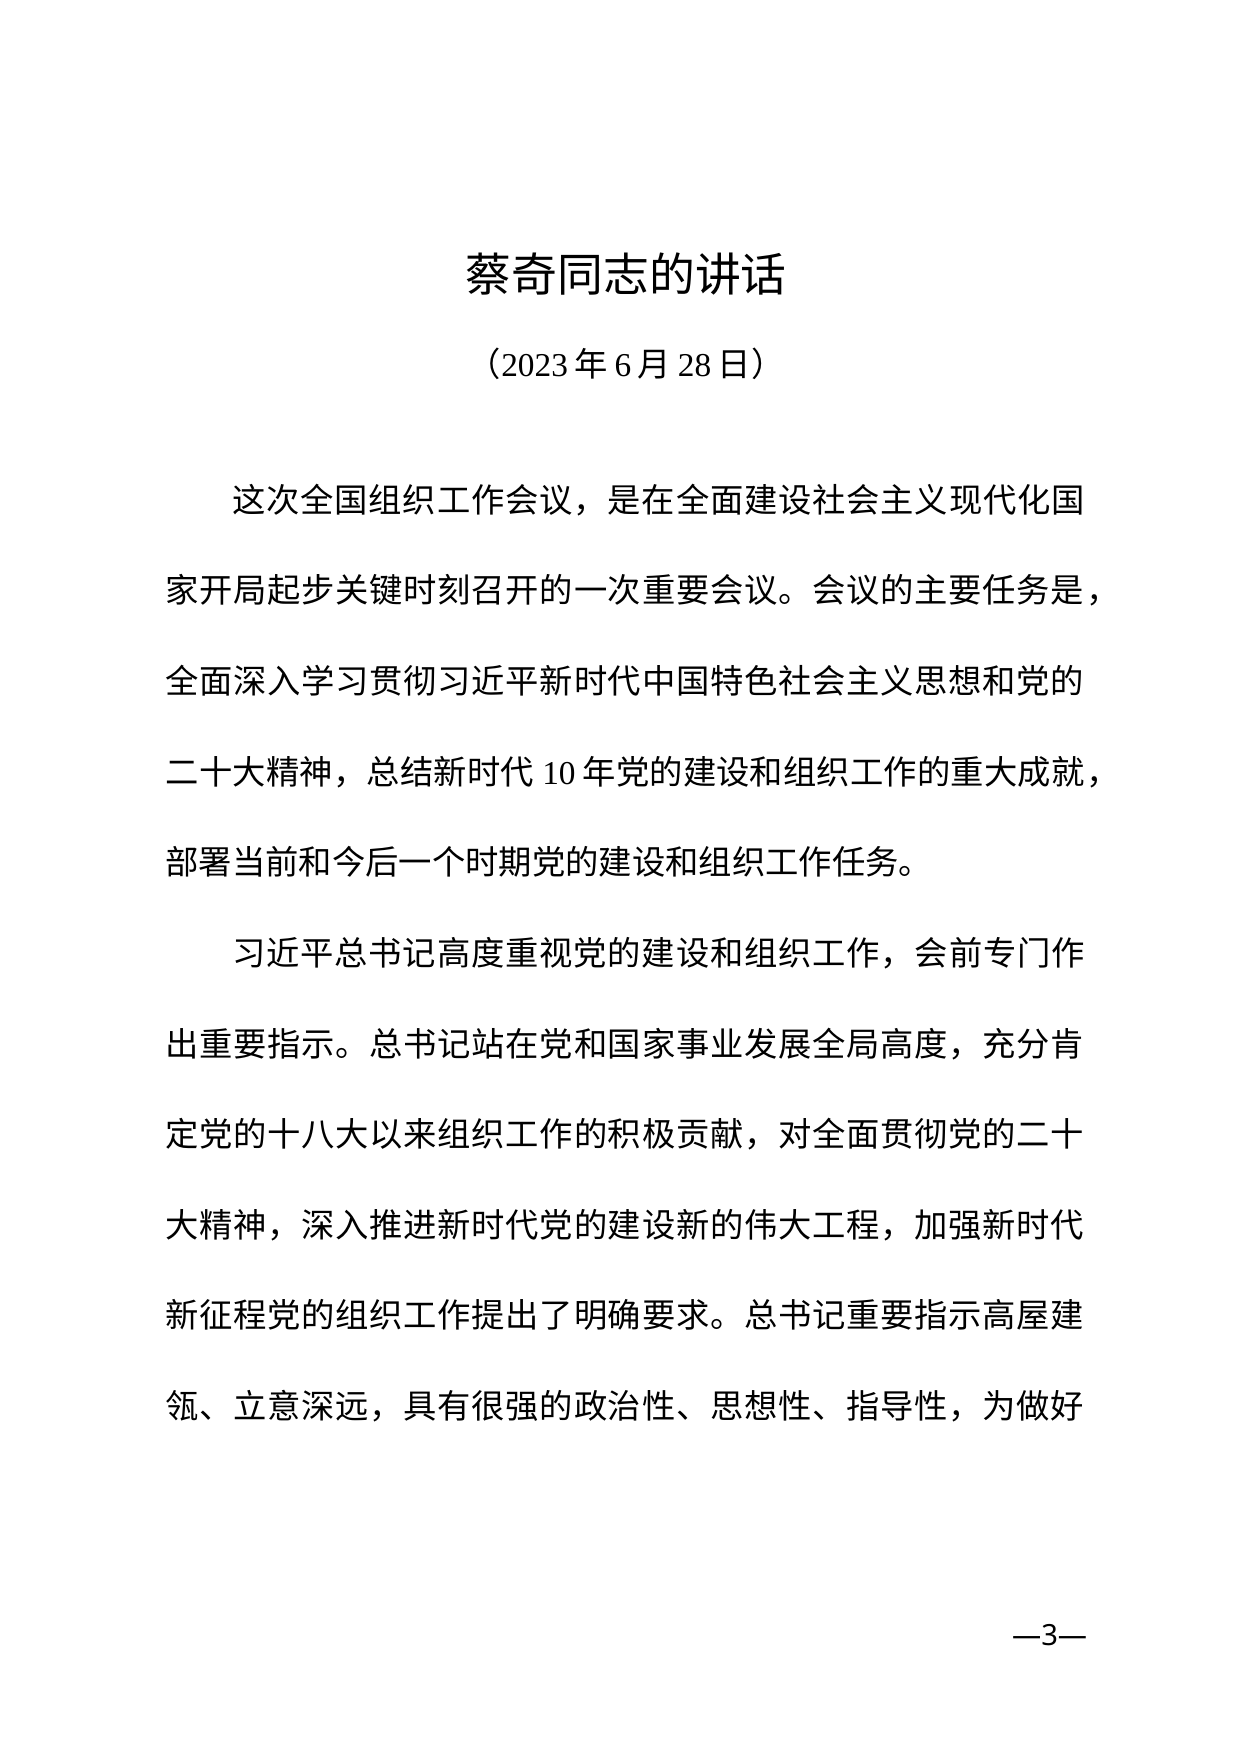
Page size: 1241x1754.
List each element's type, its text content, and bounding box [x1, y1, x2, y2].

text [165, 906, 1087, 1449]
text 这次全国组织工作会议，是在全面建设社会主义现代化国家开局起步关键时刻召开的一次重要会议。会议的主要任务是，全面深入学习贯彻习近平新时代中国特色社会主义思想和党的二十大精神，总结新时代10年党的建设和组织工作的重大成就，部署当前和今后一个时期党的建设和组织工作任务。 [165, 452, 1087, 906]
text 蔡奇同志的讲话 [165, 226, 1087, 316]
text （2023年6月28日） [165, 316, 1087, 407]
